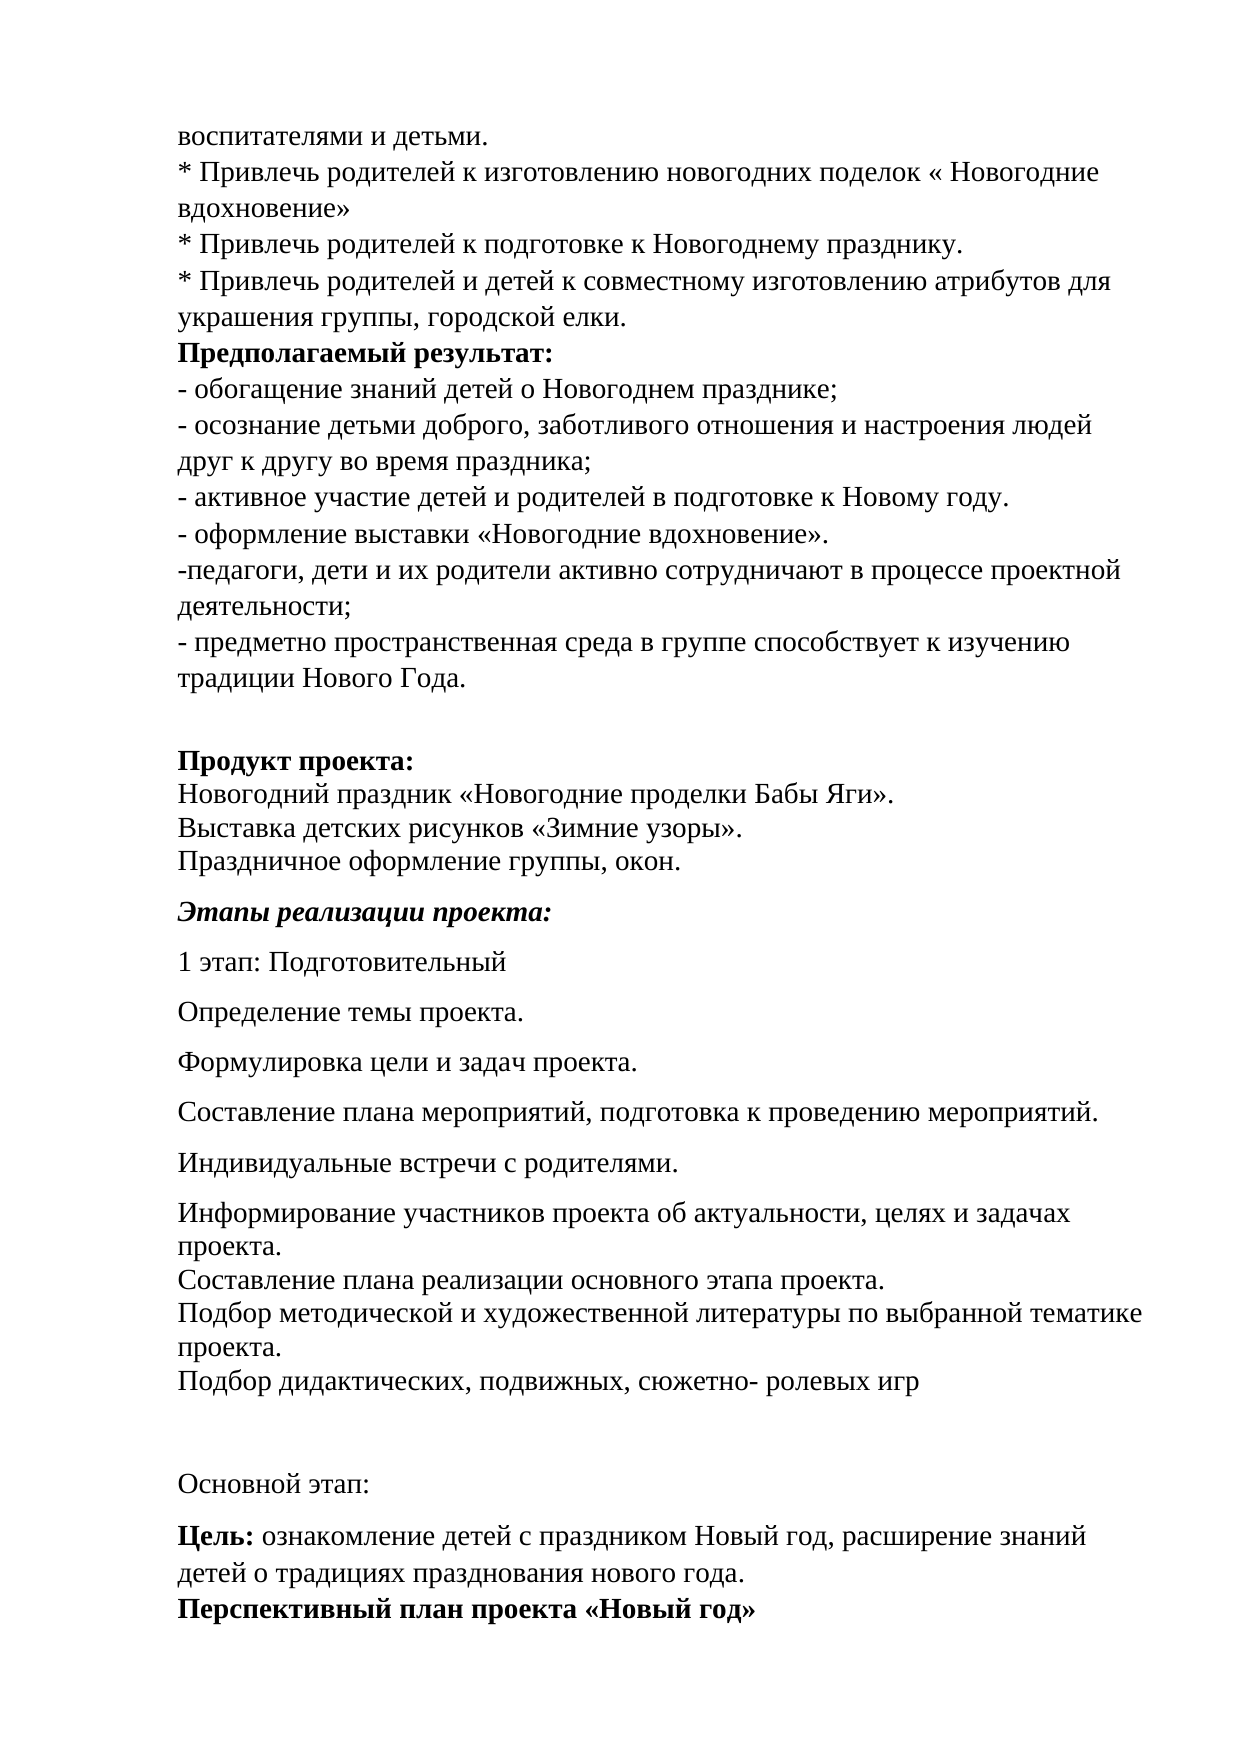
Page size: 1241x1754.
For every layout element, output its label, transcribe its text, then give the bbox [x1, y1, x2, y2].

text Этапы реализации проекта: [177, 894, 1152, 927]
text 1 этап: Подготовительный [177, 944, 1152, 977]
text Продукт проекта: Новогодний праздник «Новогодние проделки Бабы Яги». Выставка детских рисунков «Зимние узоры». Праздничное оформление группы, окон. [177, 743, 1152, 877]
text Определение темы проекта. [177, 994, 1152, 1028]
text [177, 118, 1152, 724]
text Составление плана мероприятий, подготовка к проведению мероприятий. [177, 1094, 1152, 1128]
text Информирование участников проекта об актуальности, целях и задачах проекта. Составление плана реализации основного этапа проекта. Подбор методической и художественной литературы по выбранной тематике проекта. Подбор дидактических, подвижных, сюжетно- ролевых игр [177, 1195, 1152, 1396]
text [177, 1518, 1152, 1624]
text Индивидуальные встречи с родителями. [177, 1145, 1152, 1178]
text Основной этап: [177, 1466, 1152, 1499]
text Формулировка цели и задач проекта. [177, 1044, 1152, 1078]
